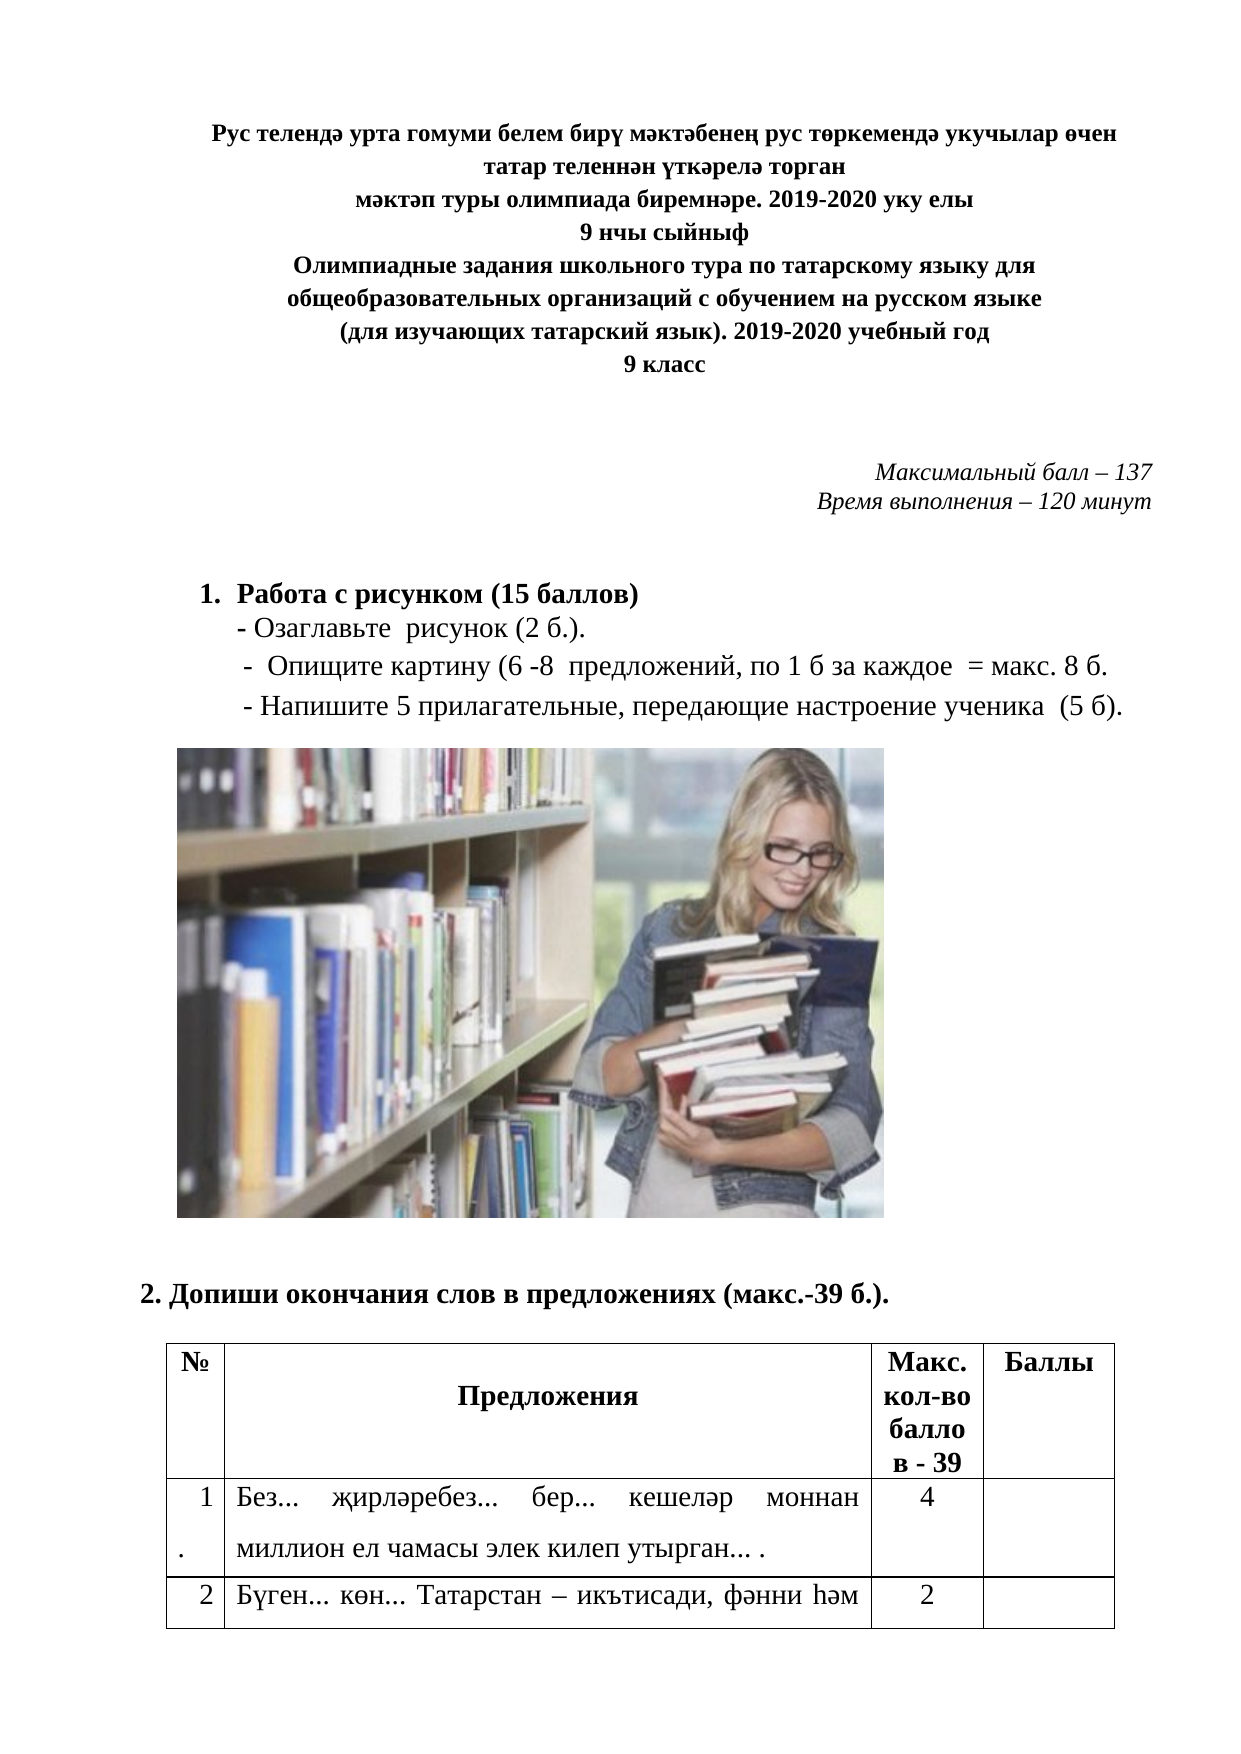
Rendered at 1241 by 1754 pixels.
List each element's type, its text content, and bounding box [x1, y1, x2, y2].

text Рус телендә урта гомуми белем бирү мәктәбенең рус төркемендә укучылар өчен татар теленнән үткәрелә торган [177, 118, 1152, 180]
text 9 нчы сыйныф [177, 217, 1152, 246]
list - Напишите 5 прилагательные, передающие настроение ученика (5 б). [199, 687, 1152, 722]
table_cell [984, 1578, 1114, 1628]
text Олимпиадные задания школьного тура по татарскому языку для общеобразовательных организаций с обучением на русском языке [177, 250, 1152, 312]
text мәктәп туры олимпиада биремнәре. 2019-2020 уку елы [177, 184, 1152, 213]
table_cell [984, 1479, 1114, 1576]
text - Озаглавьте рисунок (2 б.). [237, 610, 1152, 643]
text 9 класс [177, 349, 1152, 378]
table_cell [225, 1578, 871, 1628]
text Время выполнения – 120 минут [177, 486, 1152, 514]
text 2. Допиши окончания слов в предложениях (макс.-39 б.). [140, 1276, 1152, 1309]
table_cell 2. [167, 1578, 224, 1628]
table_cell 2 [872, 1578, 983, 1628]
table_header Макс.кол-во баллов - 39 [872, 1344, 983, 1478]
list Работа с рисунком (15 баллов) [199, 576, 1152, 610]
picture [177, 748, 884, 1218]
table_header Баллы [984, 1344, 1114, 1478]
text (для изучающих татарский язык). 2019-2020 учебный год [177, 316, 1152, 345]
table_cell 4 [872, 1479, 983, 1576]
table_cell Без... җирләребез... бер... кешеләр моннан миллион ел чамасы элек килеп утырган... . [225, 1479, 871, 1576]
table_cell 1. [167, 1479, 224, 1576]
table_header Предложения [225, 1344, 871, 1478]
text - Опищите картину (6 -8 предложений, по 1 б за каждое = макс. 8 б. [177, 648, 1152, 682]
table_header № [167, 1344, 224, 1478]
text Максимальный балл – 137 [177, 457, 1152, 486]
